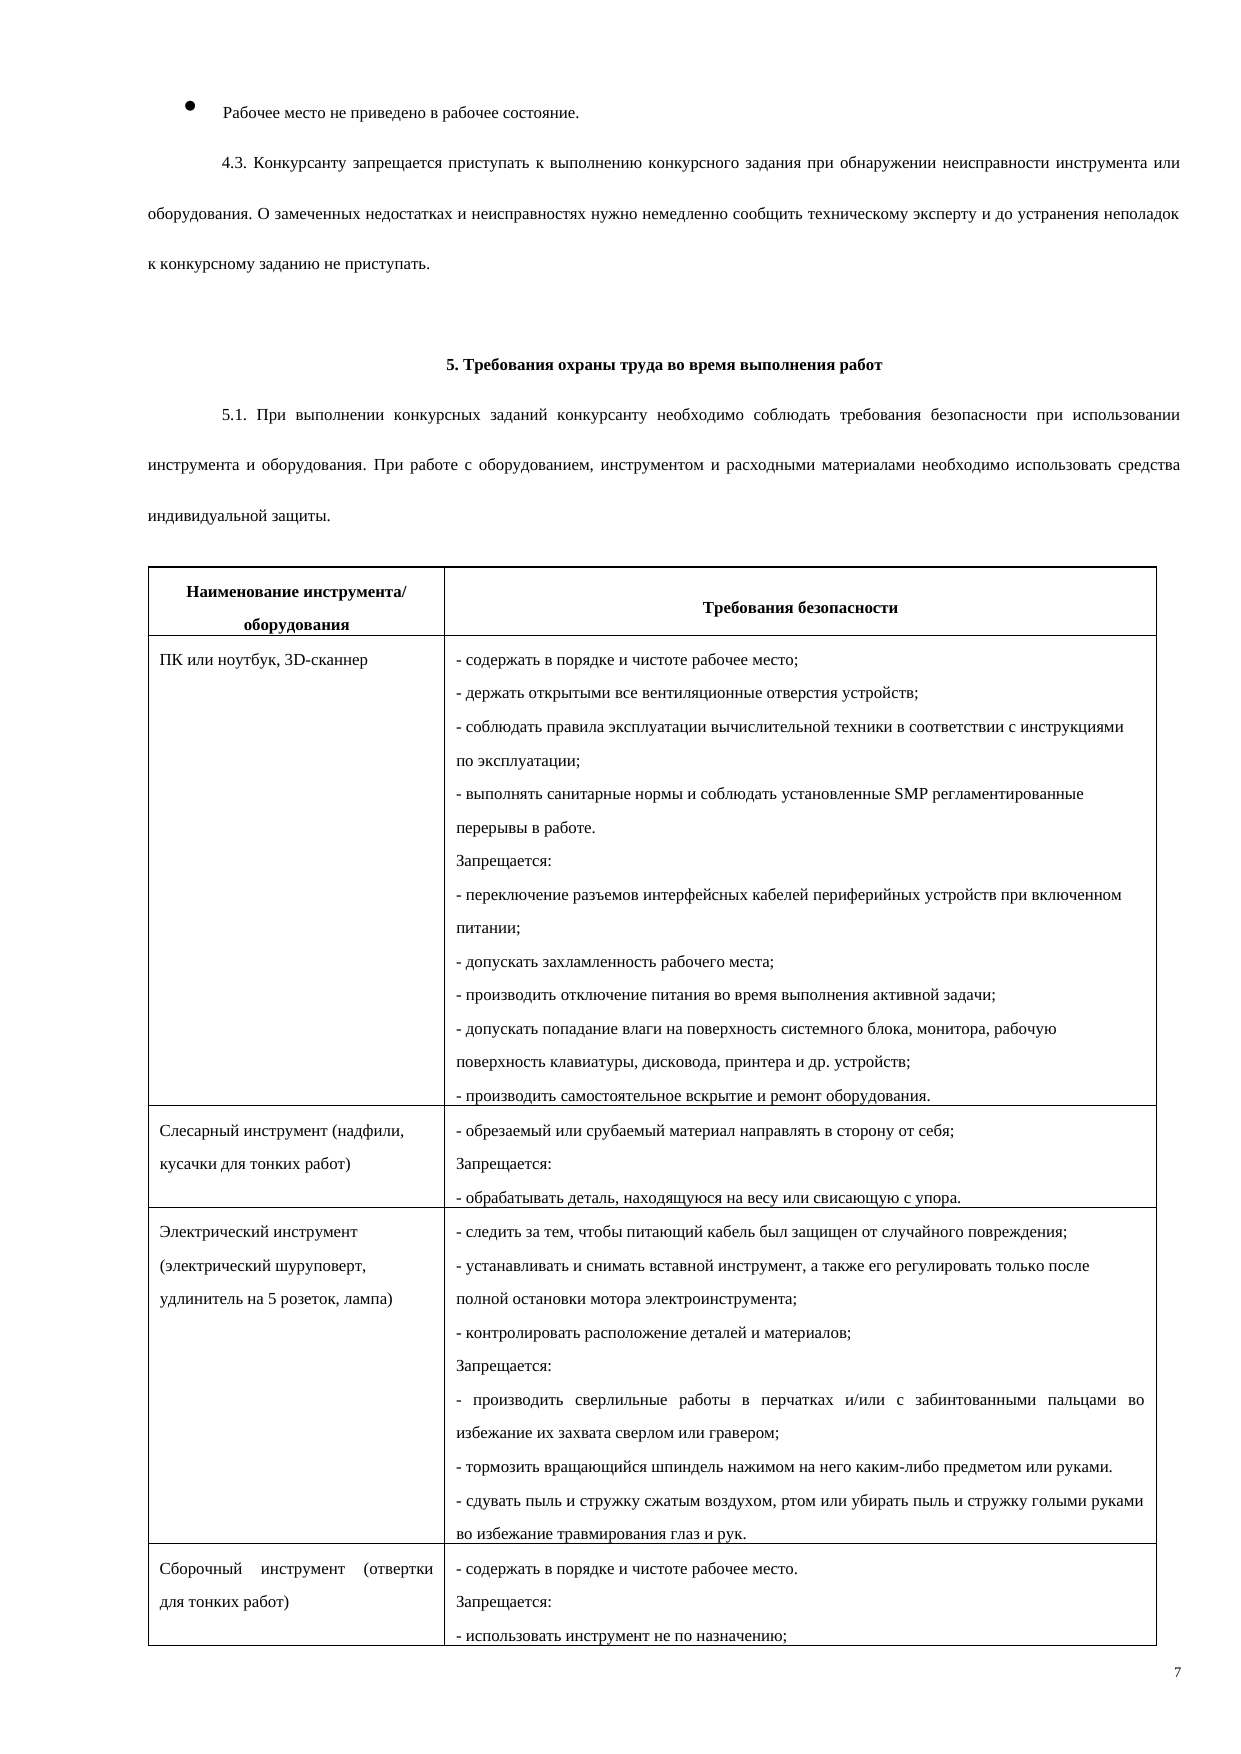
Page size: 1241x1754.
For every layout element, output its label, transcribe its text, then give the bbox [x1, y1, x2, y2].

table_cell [149, 1544, 444, 1645]
table_header Наименование инструмента/ оборудования [149, 568, 444, 634]
text 5.1. При выполнении конкурсных заданий конкурсанту необходимо соблюдать требования безопасности при использовании инструмента и оборудования. При работе с оборудованием, инструментом и расходными материалами необходимо использовать средства индивидуальной защиты. [148, 391, 1181, 525]
table_cell - следить за тем, чтобы питающий кабель был защищен от случайного повреждения; - устанавливать и снимать вставной инструмент, а также его регулировать только после полной остановки мотора электроинструмента; - контролировать расположение деталей и материалов; Запрещается: - производить сверлильные работы в перчатках и/или с забинтованными пальцами во избежание их захвата сверлом или гравером; - тормозить вращающийся шпиндель нажимом на него каким-либо предметом или руками. - сдувать пыль и стружку сжатым воздухом, ртом или убирать пыль и стружку голыми руками во избежание травмирования глаз и рук. [445, 1208, 1156, 1543]
list Рабочее место не приведено в рабочее состояние. [185, 89, 1181, 122]
table_cell - содержать в порядке и чистоте рабочее место; - держать открытыми все вентиляционные отверстия устройств; - соблюдать правила эксплуатации вычислительной техники в соответствии с инструкциями по эксплуатации; - выполнять санитарные нормы и соблюдать установленные SMP регламентированные перерывы в работе. Запрещается: - переключение разъемов интерфейсных кабелей периферийных устройств при включенном питании; - допускать захламленность рабочего места; - производить отключение питания во время выполнения активной задачи; - допускать попадание влаги на поверхность системного блока, монитора, рабочую поверхность клавиатуры, дисковода, принтера и др. устройств; - производить самостоятельное вскрытие и ремонт оборудования. [445, 636, 1156, 1105]
table_cell Слесарный инструмент (надфили, кусачки для тонких работ) [149, 1106, 444, 1207]
table_cell ПК или ноутбук, 3D-сканнер [149, 636, 444, 1105]
text 4.3. Конкурсанту запрещается приступать к выполнению конкурсного задания при обнаружении неисправности инструмента или оборудования. О замеченных недостатках и неисправностях нужно немедленно сообщить техническому эксперту и до устранения неполадок к конкурсному заданию не приступать. [148, 139, 1181, 273]
text 5. Требования охраны труда во время выполнения работ [148, 340, 1181, 374]
table_header Требования безопасности [445, 568, 1156, 634]
table_cell Электрический инструмент (электрический шуруповерт, удлинитель на 5 розеток, лампа) [149, 1208, 444, 1543]
table_cell - обрезаемый или срубаемый материал направлять в сторону от себя; Запрещается: - обрабатывать деталь, находящуюся на весу или свисающую с упора. [445, 1106, 1156, 1207]
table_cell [445, 1544, 1156, 1645]
